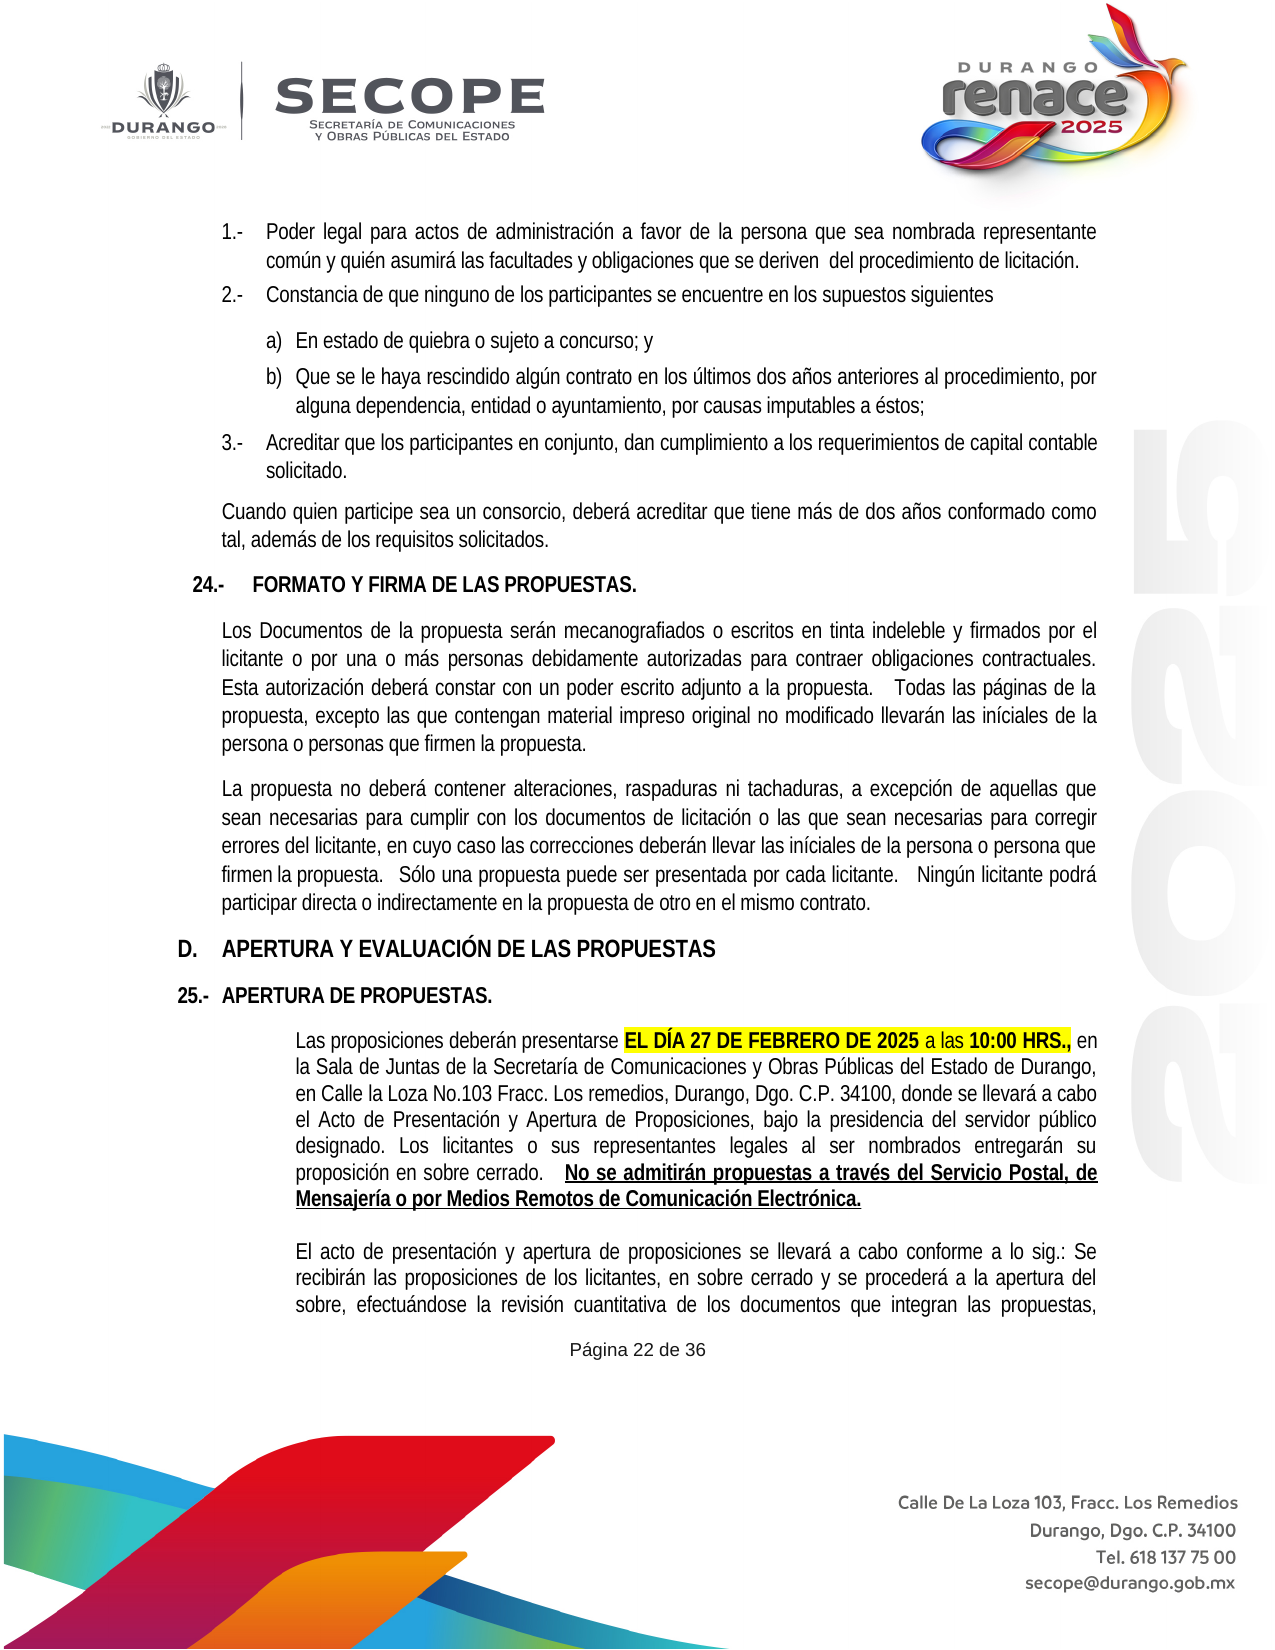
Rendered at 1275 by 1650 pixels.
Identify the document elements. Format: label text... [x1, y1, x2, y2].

text D. APERTURA Y EVALUACIÓN DE LAS PROPUESTAS [177, 934, 1098, 963]
text Las proposiciones deberán presentarse EL DÍA 27 DE FEBRERO DE 2025 a las 10:00 HRS., en la Sala de Juntas de la Secretaría de Comunicaciones y Obras Públicas del Estado de Durango, en Calle la Loza No.103 Fracc. Los remedios, Durango, Dgo. C.P. 34100, donde se llevará a cabo el Acto de Presentación y Apertura de Proposiciones, bajo la presidencia del servidor público designado. Los licitantes o sus representantes legales al ser nombrados entregarán su proposición en sobre cerrado. No se admitirán propuestas a través del Servicio Postal, de Mensajería o por Medios Remotos de Comunicación Electrónica. [295, 1027, 1098, 1211]
text 3.- Acreditar que los participantes en conjunto, dan cumplimiento a los requerimientos de capital contable solicitado. [221, 428, 1098, 483]
text 2.- Constancia de que ninguno de los participantes se encuentre en los supuestos siguientes [221, 281, 1098, 308]
text Los Documentos de la propuesta serán mecanografiados o escritos en tinta indeleble y firmados por el licitante o por una o más personas debidamente autorizadas para contraer obligaciones contractuales. Esta autorización deberá constar con un poder escrito adjunto a la propuesta. Todas las páginas de la propuesta, excepto las que contengan material impreso original no modificado llevarán las iníciales de la persona o personas que firmen la propuesta. [221, 617, 1098, 757]
text Cuando quien participe sea un consorcio, deberá acreditar que tiene más de dos años conformado como tal, además de los requisitos solicitados. [221, 498, 1098, 553]
picture [3, 2, 1272, 1649]
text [295, 1238, 1098, 1317]
text 1.- Poder legal para actos de administración a favor de la persona que sea nombrada representante común y quién asumirá las facultades y obligaciones que se deriven del procedimiento de licitación. [221, 218, 1098, 273]
list Que se le haya rescindido algún contrato en los últimos dos años anteriores al procedimiento, por alguna dependencia, entidad o ayuntamiento, por causas imputables a éstos; [266, 363, 1098, 418]
text 24.- FORMATO Y FIRMA DE LAS PROPUESTAS. [177, 571, 1098, 598]
list En estado de quiebra o sujeto a concurso; y [266, 327, 1098, 353]
text 25.- APERTURA DE PROPUESTAS. [177, 982, 1098, 1008]
text La propuesta no deberá contener alteraciones, raspaduras ni tachaduras, a excepción de aquellas que sean necesarias para cumplir con los documentos de licitación o las que sean necesarias para corregir errores del licitante, en cuyo caso las correcciones deberán llevar las iníciales de la persona o persona que firmen la propuesta. Sólo una propuesta puede ser presentada por cada licitante. Ningún licitante podrá participar directa o indirectamente en la propuesta de otro en el mismo contrato. [221, 775, 1098, 916]
